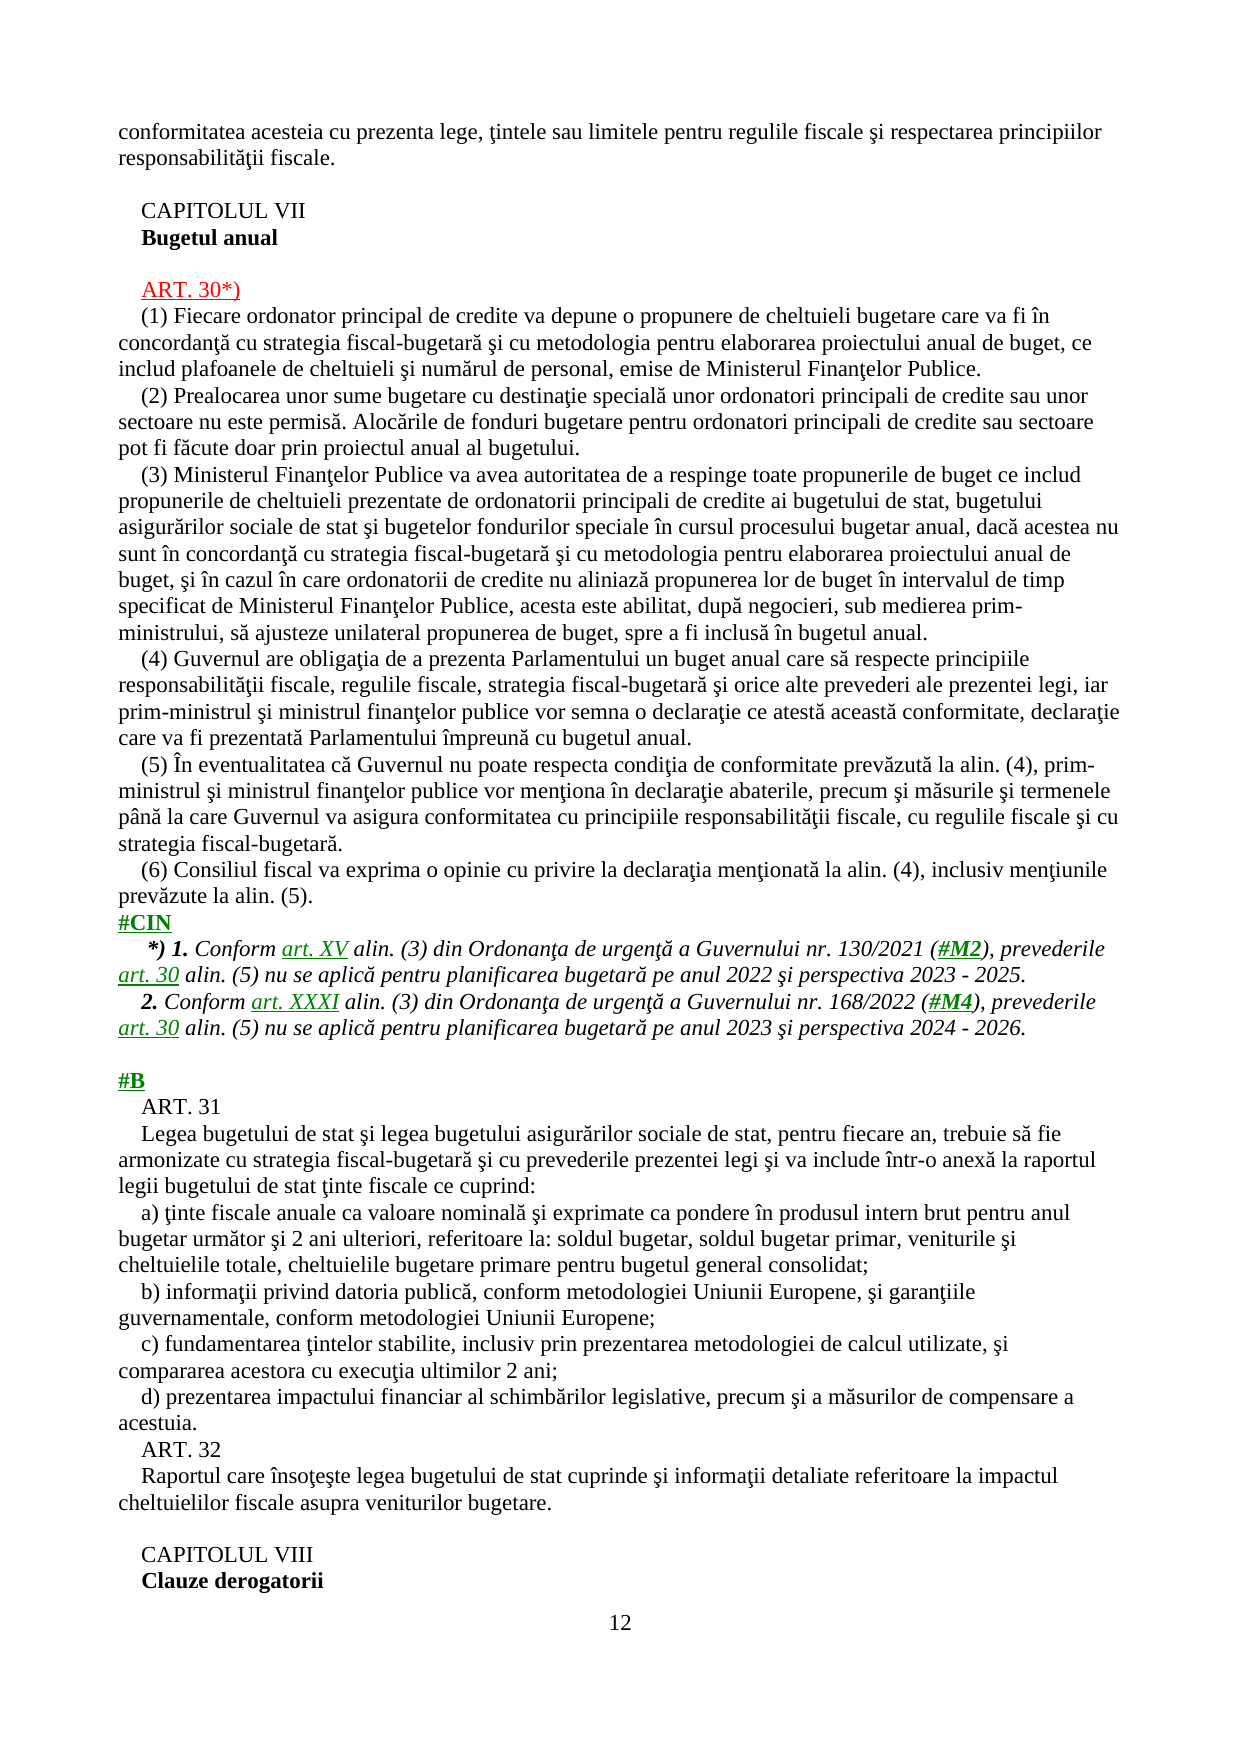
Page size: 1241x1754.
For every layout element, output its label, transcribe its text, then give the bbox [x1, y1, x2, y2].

text *) 1. Conform art. XV alin. (3) din Ordonanţa de urgenţă a Guvernului nr. 130/2021 (#M2), prevederile art. 30 alin. (5) nu se aplică pentru planificarea bugetară pe anul 2022 şi perspectiva 2023 - 2025. [118, 935, 1122, 988]
text b) informaţii privind datoria publică, conform metodologiei Uniunii Europene, şi garanţiile guvernamentale, conform metodologiei Uniunii Europene; [118, 1278, 1122, 1330]
text (6) Consiliul fiscal va exprima o opinie cu privire la declaraţia menţionată la alin. (4), inclusiv menţiunile prevăzute la alin. (5). [118, 856, 1122, 909]
text ART. 31 [118, 1093, 1122, 1119]
text (4) Guvernul are obligaţia de a prezenta Parlamentului un buget anual care să respecte principiile responsabilităţii fiscale, regulile fiscale, strategia fiscal-bugetară şi orice alte prevederi ale prezentei legi, iar prim-ministrul şi ministrul finanţelor publice vor semna o declaraţie ce atestă această conformitate, declaraţie care va fi prezentată Parlamentului împreună cu bugetul anual. [118, 645, 1122, 751]
text #B [118, 1067, 1122, 1093]
text (5) În eventualitatea că Guvernul nu poate respecta condiţia de conformitate prevăzută la alin. (4), prim-ministrul şi ministrul finanţelor publice vor menţiona în declaraţie abaterile, precum şi măsurile şi termenele până la care Guvernul va asigura conformitatea cu principiile responsabilităţii fiscale, cu regulile fiscale şi cu strategia fiscal-bugetară. [118, 751, 1122, 856]
text CAPITOLUL VIII [118, 1541, 1122, 1568]
text Legea bugetului de stat şi legea bugetului asigurărilor sociale de stat, pentru fiecare an, trebuie să fie armonizate cu strategia fiscal-bugetară şi cu prevederile prezentei legi şi va include într-o anexă la raportul legii bugetului de stat ţinte fiscale ce cuprind: [118, 1119, 1122, 1199]
text 2. Conform art. XXXI alin. (3) din Ordonanţa de urgenţă a Guvernului nr. 168/2022 (#M4), prevederile art. 30 alin. (5) nu se aplică pentru planificarea bugetară pe anul 2023 şi perspectiva 2024 - 2026. [118, 988, 1122, 1041]
text ART. 30*) [118, 276, 1122, 303]
text (3) Ministerul Finanţelor Publice va avea autoritatea de a respinge toate propunerile de buget ce includ propunerile de cheltuieli prezentate de ordonatorii principali de credite ai bugetului de stat, bugetului asigurărilor sociale de stat şi bugetelor fondurilor speciale în cursul procesului bugetar anual, dacă acestea nu sunt în concordanţă cu strategia fiscal-bugetară şi cu metodologia pentru elaborarea proiectului anual de buget, şi în cazul în care ordonatorii de credite nu aliniază propunerea lor de buget în intervalul de timp specificat de Ministerul Finanţelor Publice, acesta este abilitat, după negocieri, sub medierea prim-ministrului, să ajusteze unilateral propunerea de buget, spre a fi inclusă în bugetul anual. [118, 461, 1122, 645]
text d) prezentarea impactului financiar al schimbărilor legislative, precum şi a măsurilor de compensare a acestuia. [118, 1383, 1122, 1436]
text (2) Prealocarea unor sume bugetare cu destinaţie specială unor ordonatori principali de credite sau unor sectoare nu este permisă. Alocările de fonduri bugetare pentru ordonatori principali de credite sau sectoare pot fi făcute doar prin proiectul anual al bugetului. [118, 382, 1122, 461]
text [118, 118, 1122, 171]
text (1) Fiecare ordonator principal de credite va depune o propunere de cheltuieli bugetare care va fi în concordanţă cu strategia fiscal-bugetară şi cu metodologia pentru elaborarea proiectului anual de buget, ce includ plafoanele de cheltuieli şi numărul de personal, emise de Ministerul Finanţelor Publice. [118, 303, 1122, 382]
text #CIN [118, 909, 1122, 935]
text Raportul care însoţeşte legea bugetului de stat cuprinde şi informaţii detaliate referitoare la impactul cheltuielilor fiscale asupra veniturilor bugetare. [118, 1462, 1122, 1515]
text Clauze derogatorii [118, 1568, 1122, 1594]
text a) ţinte fiscale anuale ca valoare nominală şi exprimate ca pondere în produsul intern brut pentru anul bugetar următor şi 2 ani ulteriori, referitoare la: soldul bugetar, soldul bugetar primar, veniturile şi cheltuielile totale, cheltuielile bugetare primare pentru bugetul general consolidat; [118, 1199, 1122, 1278]
text CAPITOLUL VII [118, 197, 1122, 223]
text c) fundamentarea ţintelor stabilite, inclusiv prin prezentarea metodologiei de calcul utilizate, şi compararea acestora cu execuţia ultimilor 2 ani; [118, 1330, 1122, 1383]
text ART. 32 [118, 1436, 1122, 1462]
text Bugetul anual [118, 223, 1122, 250]
